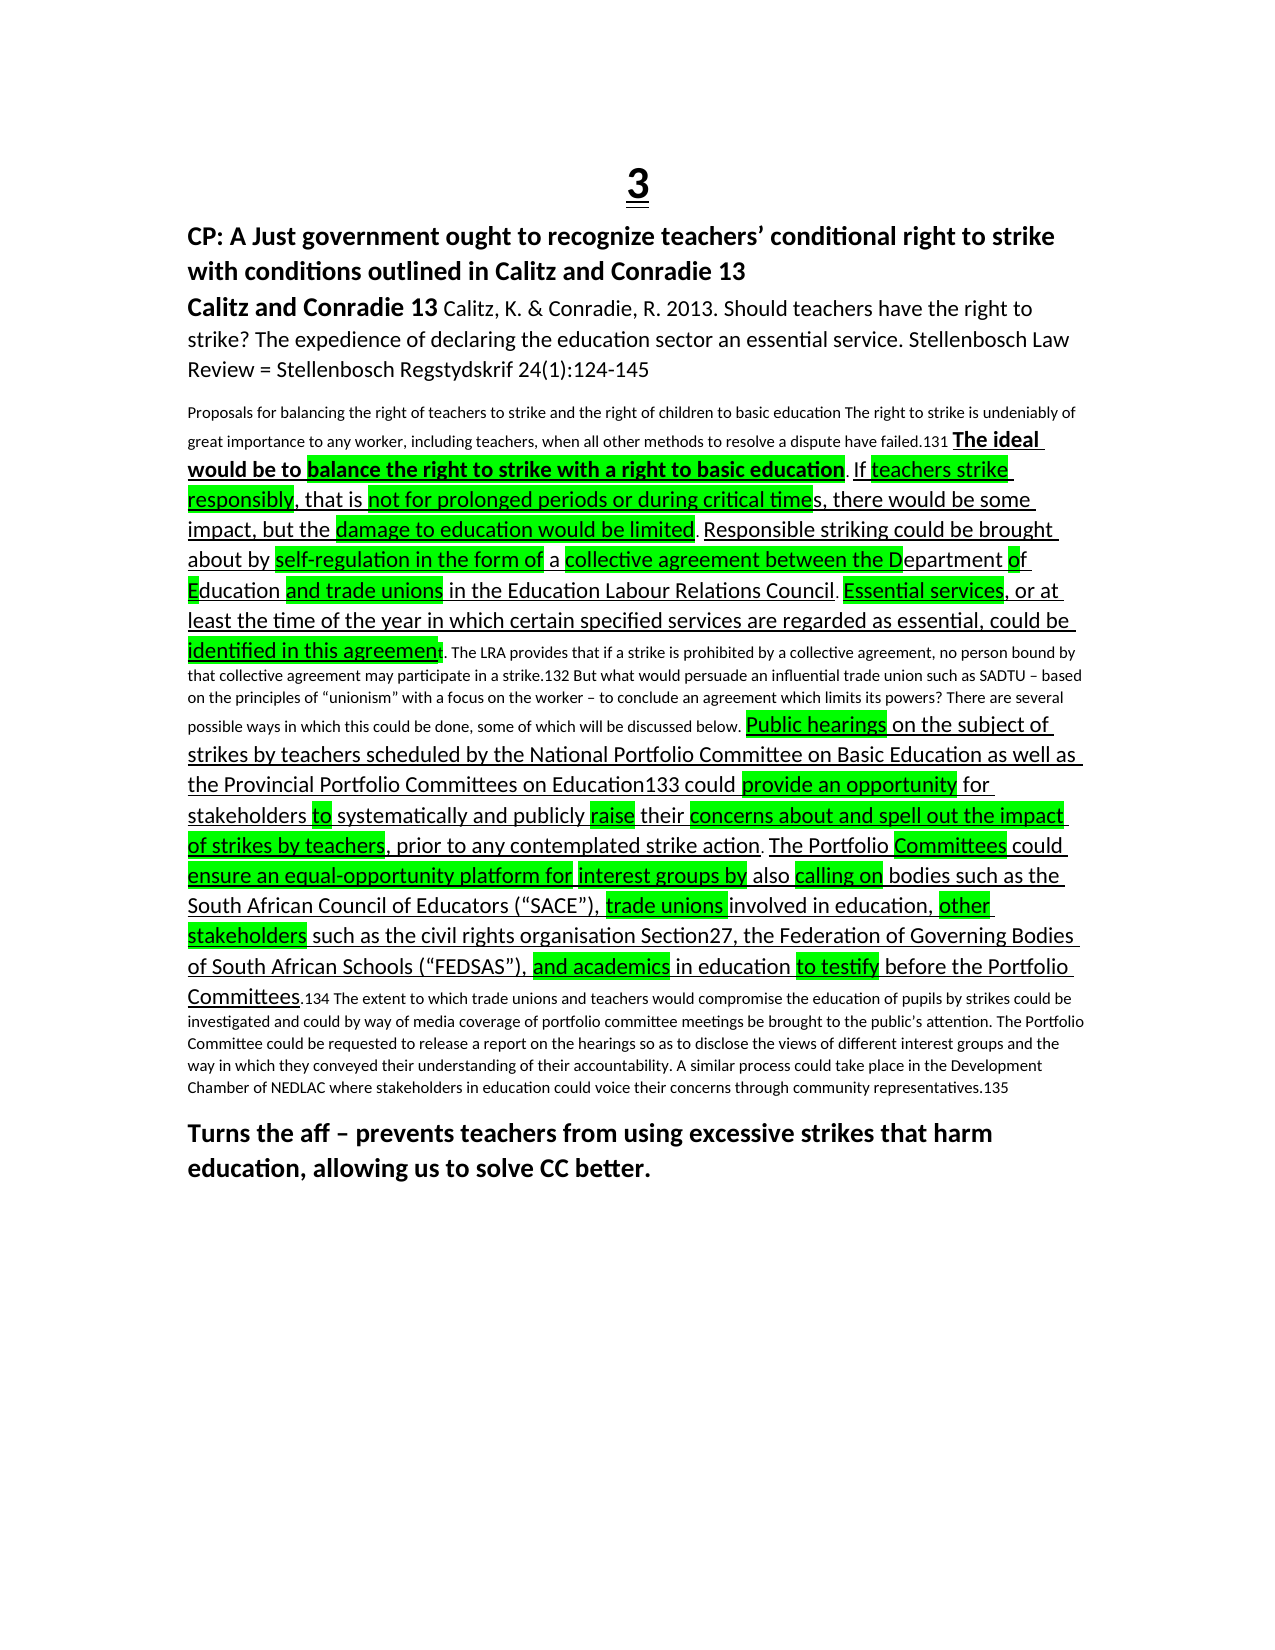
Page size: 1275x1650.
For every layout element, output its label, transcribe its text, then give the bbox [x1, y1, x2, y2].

subtitle 3 [187, 154, 1087, 210]
subtitle CP: A Just government ought to recognize teachers’ conditional right to strike with conditions outlined in Calitz and Conradie 13 [187, 219, 1087, 287]
subtitle Turns the aff – prevents teachers from using excessive strikes that harm education, allowing us to solve CC better. [187, 1116, 1087, 1184]
text Proposals for balancing the right of teachers to strike and the right of children to basic education The right to strike is undeniably of great importance to any worker, including teachers, when all other methods to resolve a dispute have failed.131 The ideal would be to balance the right to strike with a right to basic education. If teachers strike responsibly, that is not for prolonged periods or during critical times, there would be some impact, but the damage to education would be limited. Responsible striking could be brought about by self-regulation in the form of a collective agreement between the Department of Education and trade unions in the Education Labour Relations Council. Essential services, or at least the time of the year in which certain specified services are regarded as essential, could be identified in this agreement. The LRA provides that if a strike is prohibited by a collective agreement, no person bound by that collective agreement may participate in a strike.132 But what would persuade an influential trade union such as SADTU – based on the principles of “unionism” with a focus on the worker – to conclude an agreement which limits its powers? There are several possible ways in which this could be done, some of which will be discussed below. Public hearings on the subject of strikes by teachers scheduled by the National Portfolio Committee on Basic Education as well as the Provincial Portfolio Committees on Education133 could provide an opportunity for stakeholders to systematically and publicly raise their concerns about and spell out the impact of strikes by teachers, prior to any contemplated strike action. The Portfolio Committees could ensure an equal-opportunity platform for interest groups by also calling on bodies such as the South African Council of Educators (“SACE”), trade unions involved in education, other stakeholders such as the civil rights organisation Section27, the Federation of Governing Bodies of South African Schools (“FEDSAS”), and academics in education to testify before the Portfolio Committees.134 The extent to which trade unions and teachers would compromise the education of pupils by strikes could be investigated and could by way of media coverage of portfolio committee meetings be brought to the public’s attention. The Portfolio Committee could be requested to release a report on the hearings so as to disclose the views of different interest groups and the way in which they conveyed their understanding of their accountability. A similar process could take place in the Development Chamber of NEDLAC where stakeholders in education could voice their concerns through community representatives.135 [187, 402, 1087, 1097]
text Calitz and Conradie 13 Calitz, K. & Conradie, R. 2013. Should teachers have the right to strike? The expedience of declaring the education sector an essential service. Stellenbosch Law Review = Stellenbosch Regstydskrif 24(1):124-145 [187, 290, 1087, 383]
